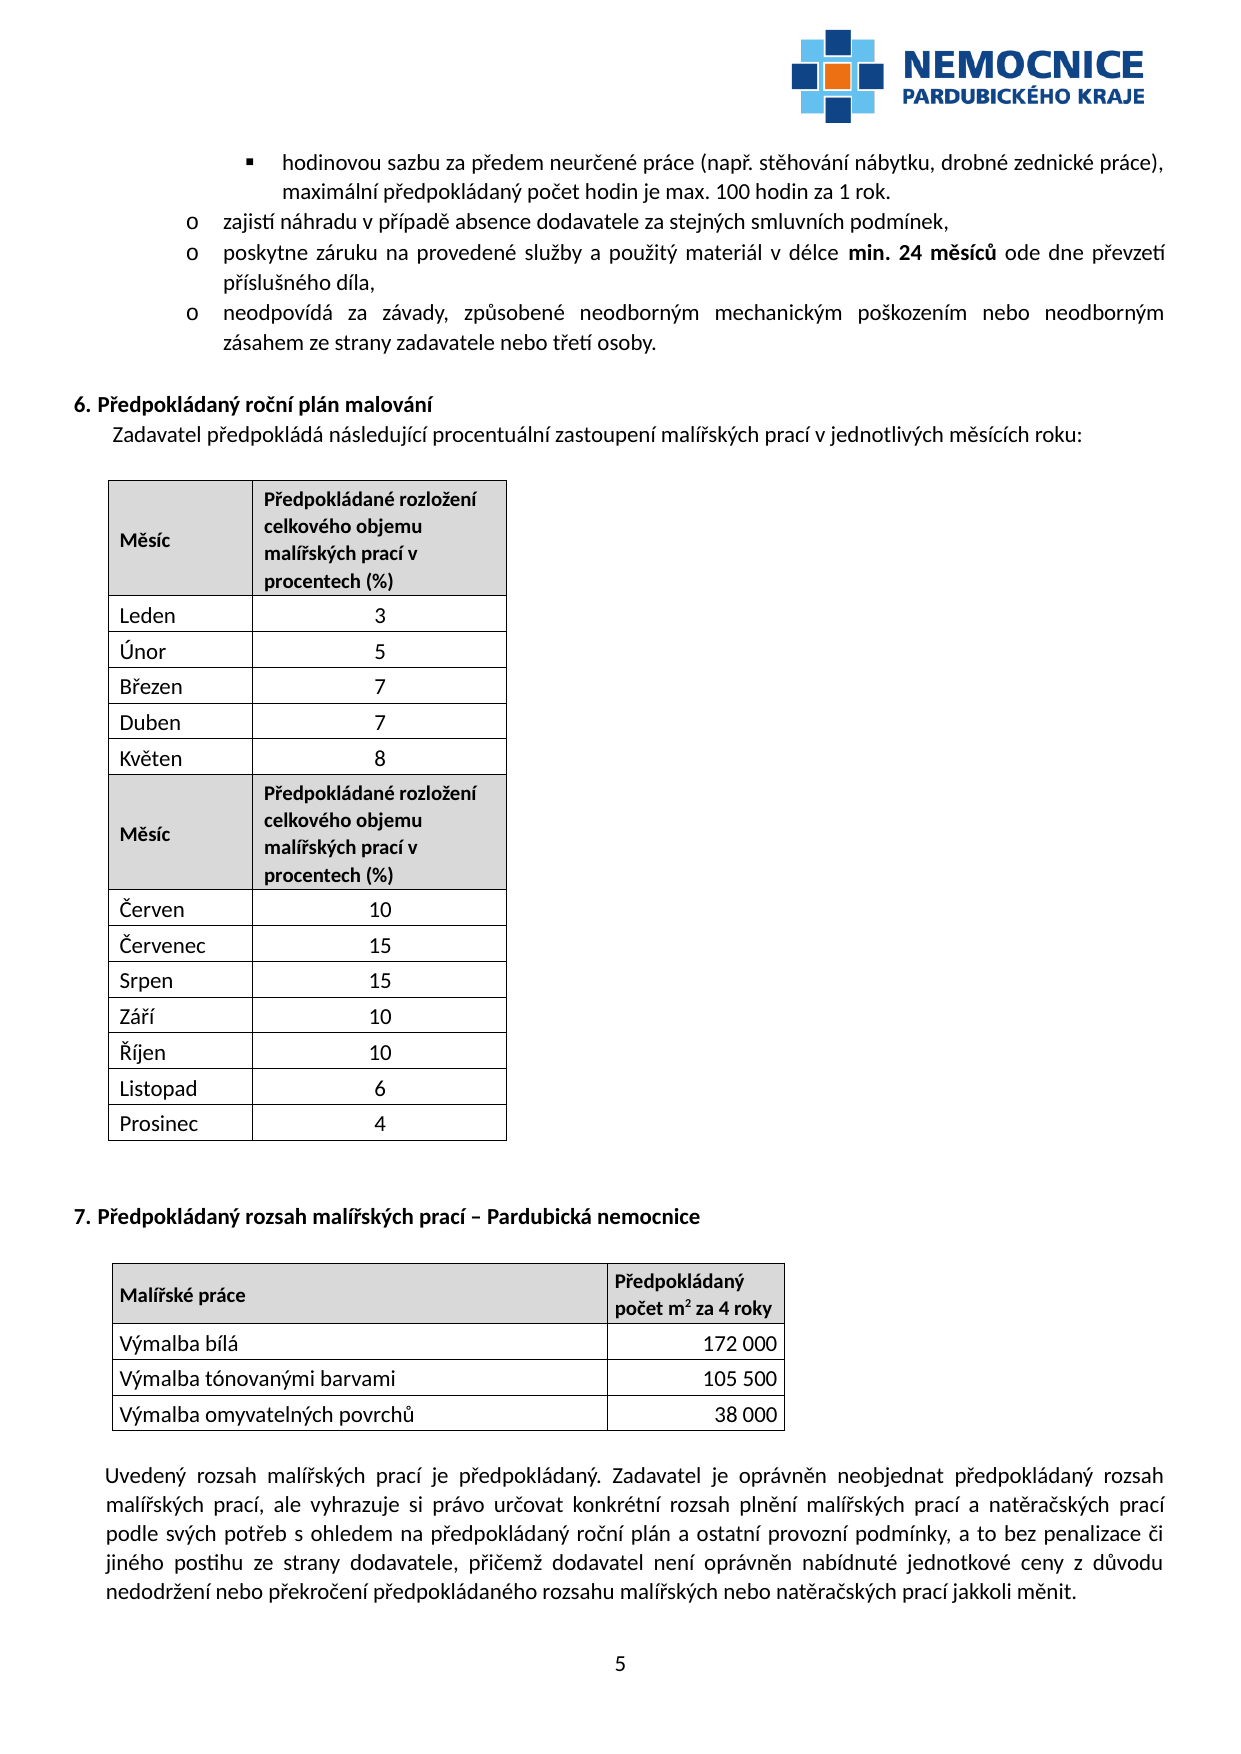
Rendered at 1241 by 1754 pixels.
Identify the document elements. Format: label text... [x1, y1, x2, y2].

table_cell 10 [253, 998, 506, 1032]
table_header Předpokládané rozložení celkového objemu malířských prací v procentech (%) [253, 481, 506, 595]
table_cell Výmalba tónovanými barvami [113, 1360, 607, 1394]
table_cell Srpen [109, 962, 252, 997]
table_cell 7 [253, 704, 506, 738]
table_cell Předpokládané rozložení celkového objemu malířských prací v procentech (%) [253, 775, 506, 889]
table_cell 4 [253, 1105, 506, 1139]
table_cell Výmalba bílá [113, 1324, 607, 1359]
table_cell 7 [253, 668, 506, 703]
table_cell Duben [109, 704, 252, 738]
table_cell Leden [109, 596, 252, 631]
list poskytne záruku na provedené služby a použitý materiál v délce min. 24 měsíců ode dne převzetí příslušného díla, [185, 238, 1166, 296]
table_cell 105 500 [608, 1360, 784, 1394]
table_cell 15 [253, 926, 506, 961]
table_cell Měsíc [109, 775, 252, 889]
table_cell Prosinec [109, 1105, 252, 1139]
table_cell Únor [109, 632, 252, 667]
table_cell Listopad [109, 1069, 252, 1104]
subtitle 7. Předpokládaný rozsah malířských prací – Pardubická nemocnice [73, 1202, 1166, 1230]
table_header Měsíc [109, 481, 252, 595]
table_header Předpokládaný počet m2 za 4 roky [608, 1264, 784, 1323]
table_cell 10 [253, 890, 506, 925]
table_cell Březen [109, 668, 252, 703]
table_cell 172 000 [608, 1324, 784, 1359]
table_cell Září [109, 998, 252, 1032]
table_cell 6 [253, 1069, 506, 1104]
text Zadavatel předpokládá následující procentuální zastoupení malířských prací v jednotlivých měsících roku: [112, 420, 1166, 448]
table_cell Říjen [109, 1033, 252, 1068]
table_cell 8 [253, 739, 506, 774]
list hodinovou sazbu za předem neurčené práce (např. stěhování nábytku, drobné zednické práce), maximální předpokládaný počet hodin je max. 100 hodin za 1 rok. [244, 148, 1166, 205]
text Uvedený rozsah malířských prací je předpokládaný. Zadavatel je oprávněn neobjednat předpokládaný rozsah malířských prací, ale vyhrazuje si právo určovat konkrétní rozsah plnění malířských prací a natěračských prací podle svých potřeb s ohledem na předpokládaný roční plán a ostatní provozní podmínky, a to bez penalizace či jiného postihu ze strany dodavatele, přičemž dodavatel není oprávněn nabídnuté jednotkové ceny z důvodu nedodržení nebo překročení předpokládaného rozsahu malířských nebo natěračských prací jakkoli měnit. [104, 1462, 1166, 1605]
list zajistí náhradu v případě absence dodavatele za stejných smluvních podmínek, [185, 207, 1166, 236]
table_cell 5 [253, 632, 506, 667]
table_cell Výmalba omyvatelných povrchů [113, 1396, 607, 1430]
list neodpovídá za závady, způsobené neodborným mechanickým poškozením nebo neodborným zásahem ze strany zadavatele nebo třetí osoby. [185, 298, 1166, 356]
table_cell 38 000 [608, 1396, 784, 1430]
table_header Malířské práce [113, 1264, 607, 1323]
table_cell Červenec [109, 926, 252, 961]
subtitle 6. Předpokládaný roční plán malování [73, 390, 1166, 418]
table_cell 15 [253, 962, 506, 997]
table_cell Červen [109, 890, 252, 925]
picture [791, 28, 1144, 124]
table_cell 3 [253, 596, 506, 631]
table_cell 10 [253, 1033, 506, 1068]
table_cell Květen [109, 739, 252, 774]
